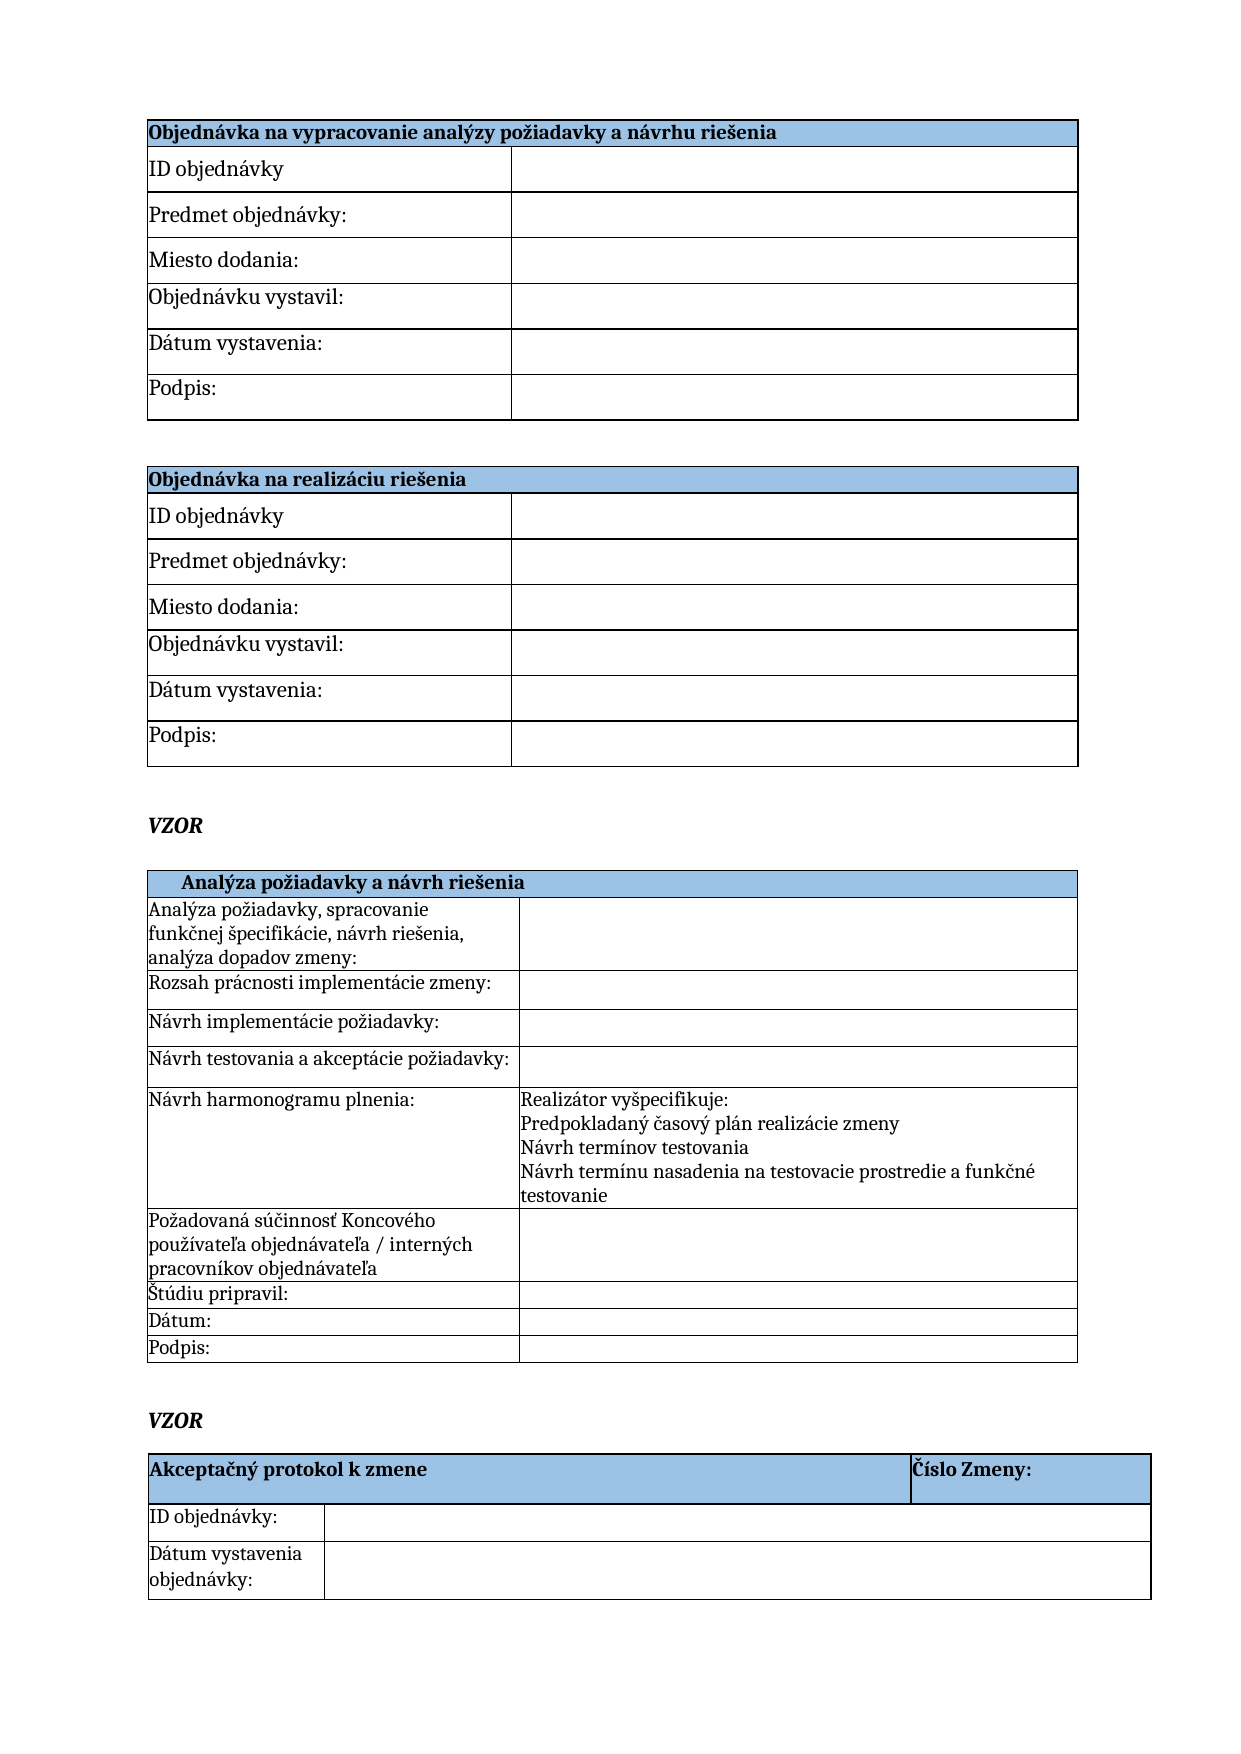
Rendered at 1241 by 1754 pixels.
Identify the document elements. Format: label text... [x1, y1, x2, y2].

table_cell Miesto dodania: [148, 585, 511, 629]
table_cell Analýza požiadavky, spracovanie funkčnej špecifikácie, návrh riešenia, analýza dopadov zmeny: [148, 898, 519, 970]
table_cell Objednávku vystavil: [148, 284, 511, 328]
table_cell [512, 540, 1077, 583]
table_cell [512, 193, 1077, 237]
table_cell ID objednávky [148, 494, 511, 538]
table_cell Dátum vystavenia: [148, 676, 511, 720]
table_header Číslo Zmeny: [912, 1455, 1150, 1503]
table_cell [512, 631, 1077, 675]
table_cell Štúdiu pripravil: [148, 1282, 519, 1308]
table_cell [512, 585, 1077, 629]
table_cell [520, 898, 1077, 970]
table_cell [325, 1505, 1150, 1541]
table_cell Predmet objednávky: [148, 193, 511, 237]
table_cell [512, 375, 1077, 419]
table_header Objednávka na vypracovanie analýzy požiadavky a návrhu riešenia [148, 121, 1077, 146]
table_cell Podpis: [148, 722, 511, 766]
table_cell [512, 147, 1077, 191]
table_cell ID objednávky [148, 147, 511, 191]
table_cell Miesto dodania: [148, 238, 511, 282]
table_cell [512, 330, 1077, 374]
text VZOR [148, 1408, 1093, 1434]
table_cell [520, 1047, 1077, 1087]
table_cell [520, 1010, 1077, 1046]
table_header Analýza požiadavky a návrh riešenia [180, 871, 1077, 897]
table_cell [520, 971, 1077, 1009]
table_cell [325, 1542, 1150, 1598]
table_cell Podpis: [148, 1336, 519, 1362]
table_cell ID objednávky: [149, 1505, 324, 1541]
table_cell Požadovaná súčinnosť Koncového používateľa objednávateľa / interných pracovníkov objednávateľa [148, 1209, 519, 1281]
table_cell Objednávku vystavil: [148, 631, 511, 675]
table_cell Realizátor vyšpecifikuje: Predpokladaný časový plán realizácie zmeny Návrh termínov testovania Návrh termínu nasadenia na testovacie prostredie a funkčné testovanie [520, 1088, 1077, 1208]
table_cell Dátum: [148, 1309, 519, 1335]
table_cell Predmet objednávky: [148, 540, 511, 583]
table_cell [512, 722, 1077, 766]
table_cell [512, 284, 1077, 328]
table_header [148, 871, 180, 897]
table_cell Rozsah prácnosti implementácie zmeny: [148, 971, 519, 1009]
table_cell [520, 1309, 1077, 1335]
table_cell Dátum vystavenia objednávky: [149, 1542, 324, 1598]
table_cell Návrh implementácie požiadavky: [148, 1010, 519, 1046]
table_cell [512, 238, 1077, 282]
table_header Akceptačný protokol k zmene [149, 1455, 910, 1503]
table_cell Návrh testovania a akceptácie požiadavky: [148, 1047, 519, 1087]
table_cell Návrh harmonogramu plnenia: [148, 1088, 519, 1208]
table_header Objednávka na realizáciu riešenia [148, 467, 1077, 492]
table_cell [512, 494, 1077, 538]
table_cell [520, 1209, 1077, 1281]
table_cell Podpis: [148, 375, 511, 419]
text VZOR [148, 812, 1093, 839]
table_cell [520, 1282, 1077, 1308]
table_cell Dátum vystavenia: [148, 330, 511, 374]
table_cell [512, 676, 1077, 720]
table_cell [520, 1336, 1077, 1362]
